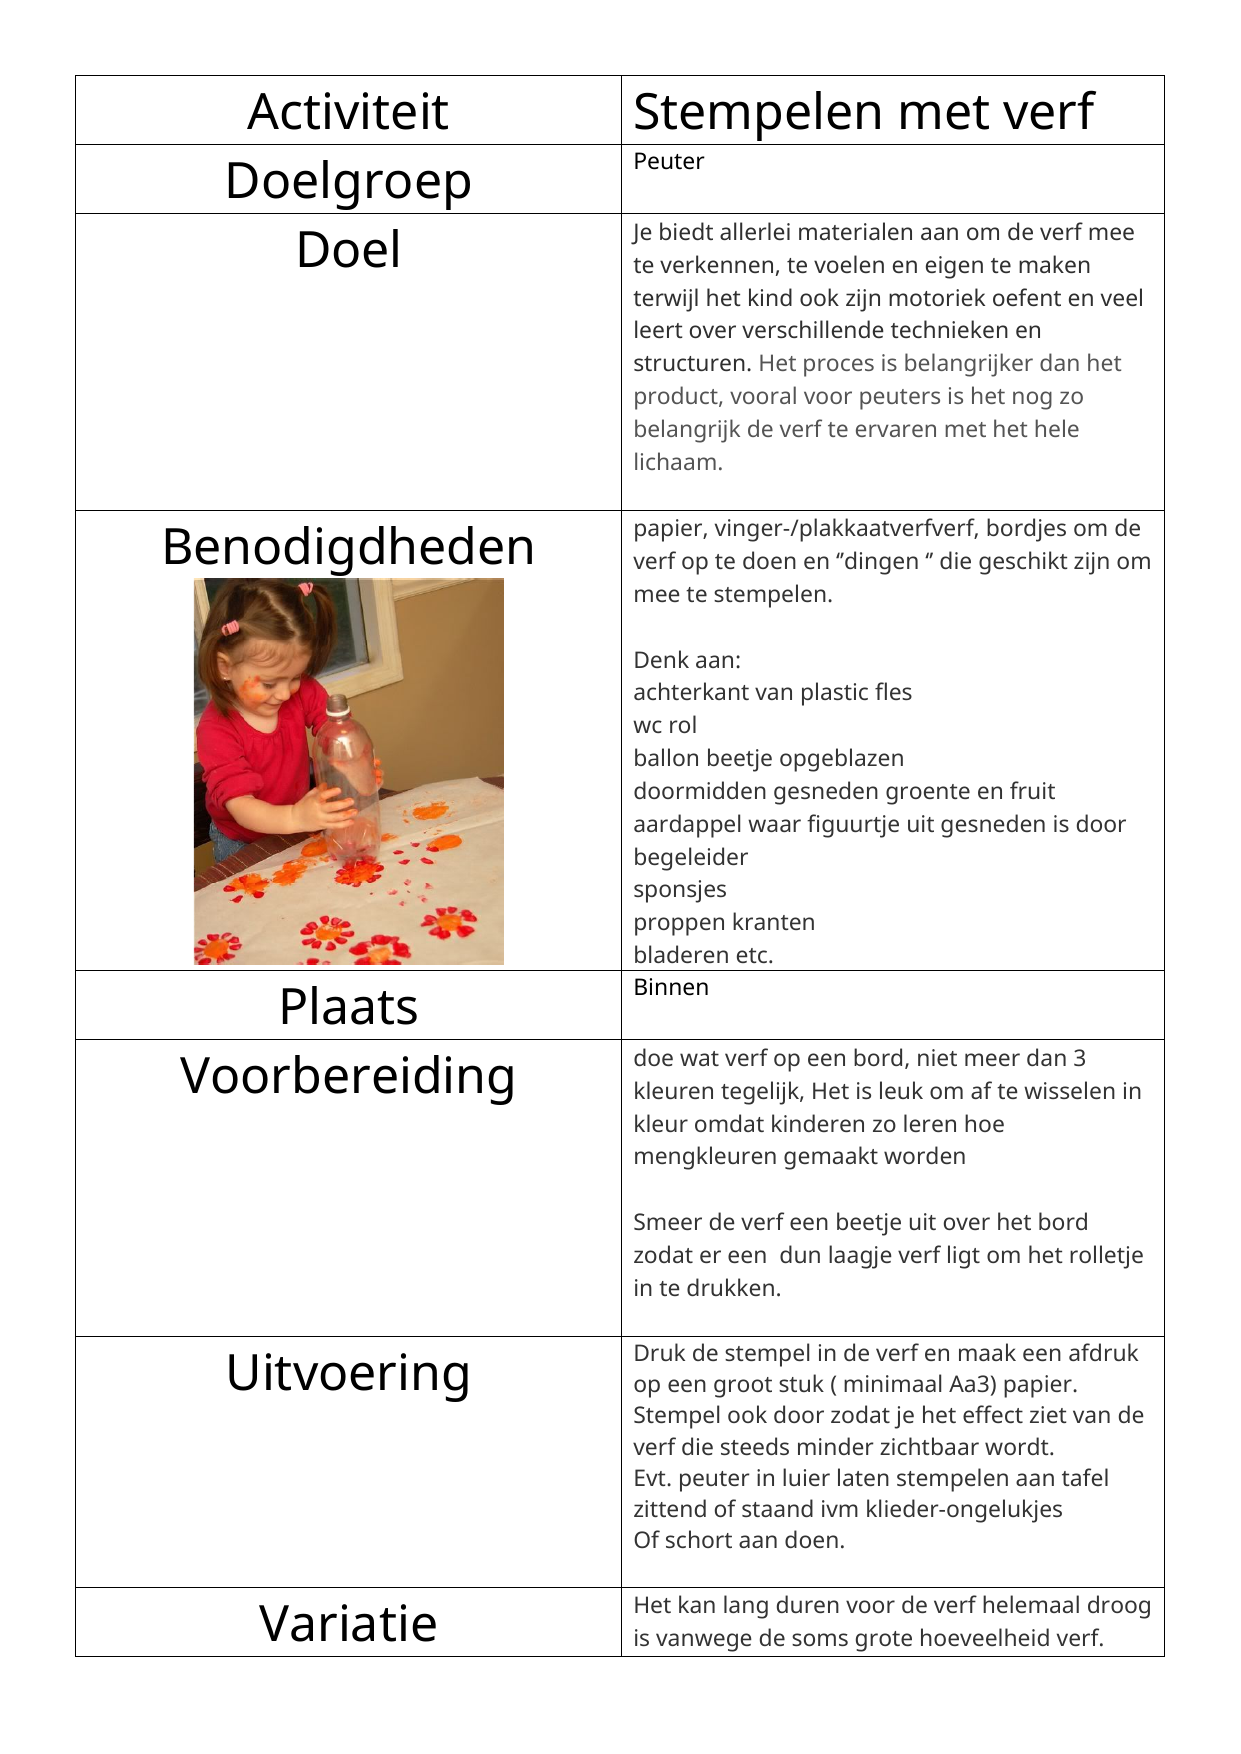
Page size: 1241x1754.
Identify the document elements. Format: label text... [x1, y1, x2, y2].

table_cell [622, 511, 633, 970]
table_cell Binnen [622, 971, 1164, 1039]
picture [193, 578, 504, 965]
table_cell doe wat verf op een bord, niet meer dan 3 kleuren tegelijk, Het is leuk om af te wisselen in kleur omdat kinderen zo leren hoe mengkleuren gemaakt worden Smeer de verf een beetje uit over het bord zodat er een dun laagje verf ligt om het rolletje in te drukken. [622, 1040, 1164, 1336]
table_cell Doel [76, 214, 621, 510]
table_header Activiteit [76, 76, 621, 144]
table_cell Druk de stempel in de verf en maak een afdruk op een groot stuk ( minimaal Aa3) papier. Stempel ook door zodat je het effect ziet van de verf die steeds minder zichtbaar wordt. Evt. peuter in luier laten stempelen aan tafel zittend of staand ivm klieder-ongelukjes Of schort aan doen. [622, 1337, 1164, 1587]
table_cell Variatie [76, 1588, 621, 1656]
table_cell Peuter [622, 145, 1164, 213]
table_cell Doelgroep [76, 145, 621, 213]
table_cell Uitvoering [76, 1337, 621, 1587]
table_cell Je biedt allerlei materialen aan om de verf mee te verkennen, te voelen en eigen te maken terwijl het kind ook zijn motoriek oefent en veel leert over verschillende technieken en structuren. Het proces is belangrijker dan het product, vooral voor peuters is het nog zo belangrijk de verf te ervaren met het hele lichaam. [622, 214, 1164, 510]
table_cell Benodigdheden [76, 511, 621, 970]
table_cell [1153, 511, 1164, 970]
table_cell Plaats [76, 971, 621, 1039]
table_cell Voorbereiding [76, 1040, 621, 1336]
table_header Stempelen met verf [622, 76, 1164, 144]
